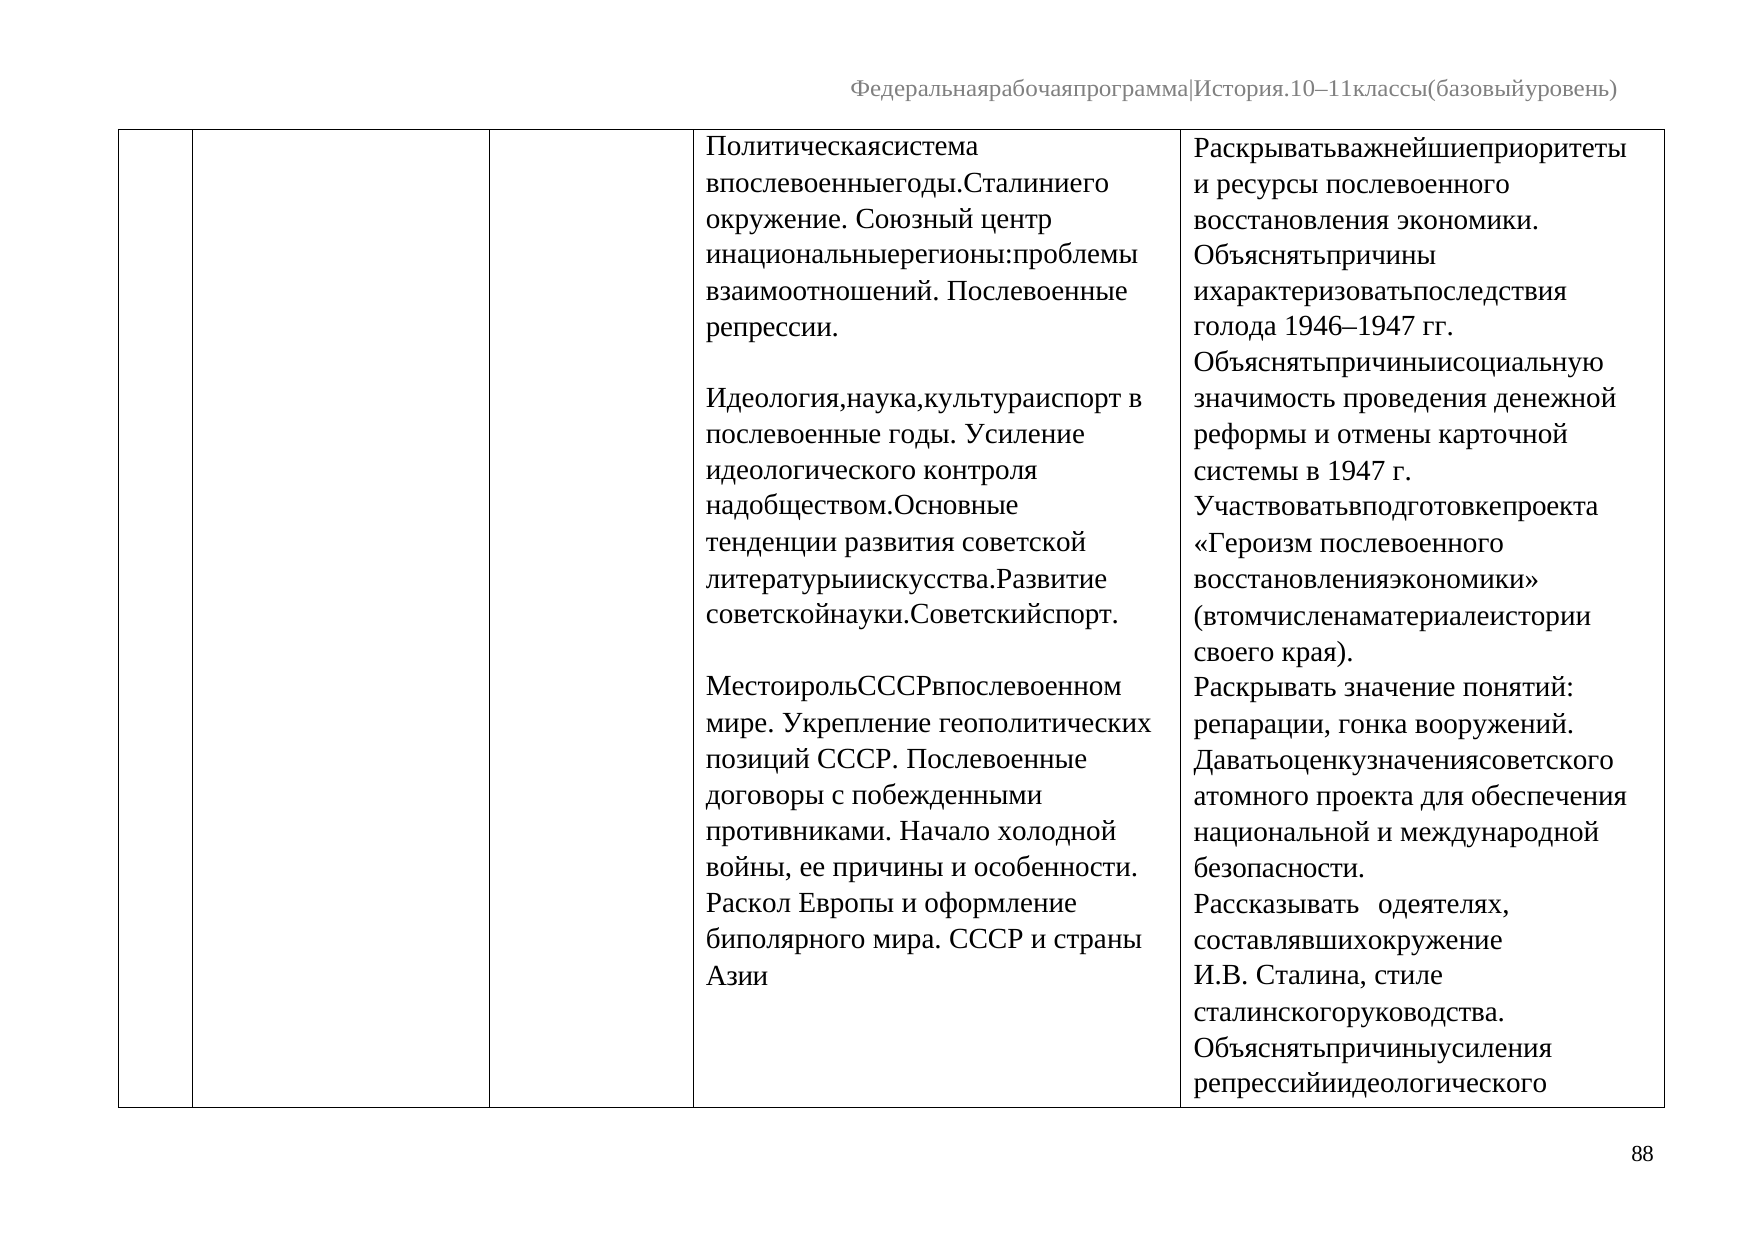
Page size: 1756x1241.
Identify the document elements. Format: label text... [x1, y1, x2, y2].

table_header Политическаясистема впослевоенныегоды.Сталиниего окружение. Союзный центр инациональныерегионы:проблемы взаимоотношений. Послевоенные репрессии. Идеология,наука,культураиспорт в послевоенные годы. Усиление идеологического контроля надобществом.Основные тенденции развития советской литературыиискусства.Развитие советскойнауки.Советскийспорт. МестоирольСССРвпослевоенном мире. Укрепление геополитических позиций СССР. Послевоенные договоры с побежденными противниками. Начало холодной войны, ее причины и особенности. Раскол Европы и оформление биполярного мира. СССР и страны Азии [694, 130, 1180, 1107]
table_header [119, 130, 192, 1107]
table_header [490, 130, 693, 1107]
table_header [193, 130, 489, 1107]
table_header Раскрыватьважнейшиеприоритеты и ресурсы послевоенного восстановления экономики. Объяснятьпричины ихарактеризоватьпоследствия голода 1946–1947 гг. Объяснятьпричиныисоциальную значимость проведения денежной реформы и отмены карточной системы в 1947 г. Участвоватьвподготовкепроекта «Героизм послевоенного восстановленияэкономики» (втомчисленаматериалеистории своего края). Раскрывать значение понятий: репарации, гонка вооружений. Даватьоценкузначениясоветского атомного проекта для обеспечения национальной и международной безопасности. Рассказывать одеятелях, составлявшихокружение И.В. Сталина, стиле сталинскогоруководства. Объяснятьпричиныусиления репрессийиидеологического [1181, 130, 1664, 1107]
